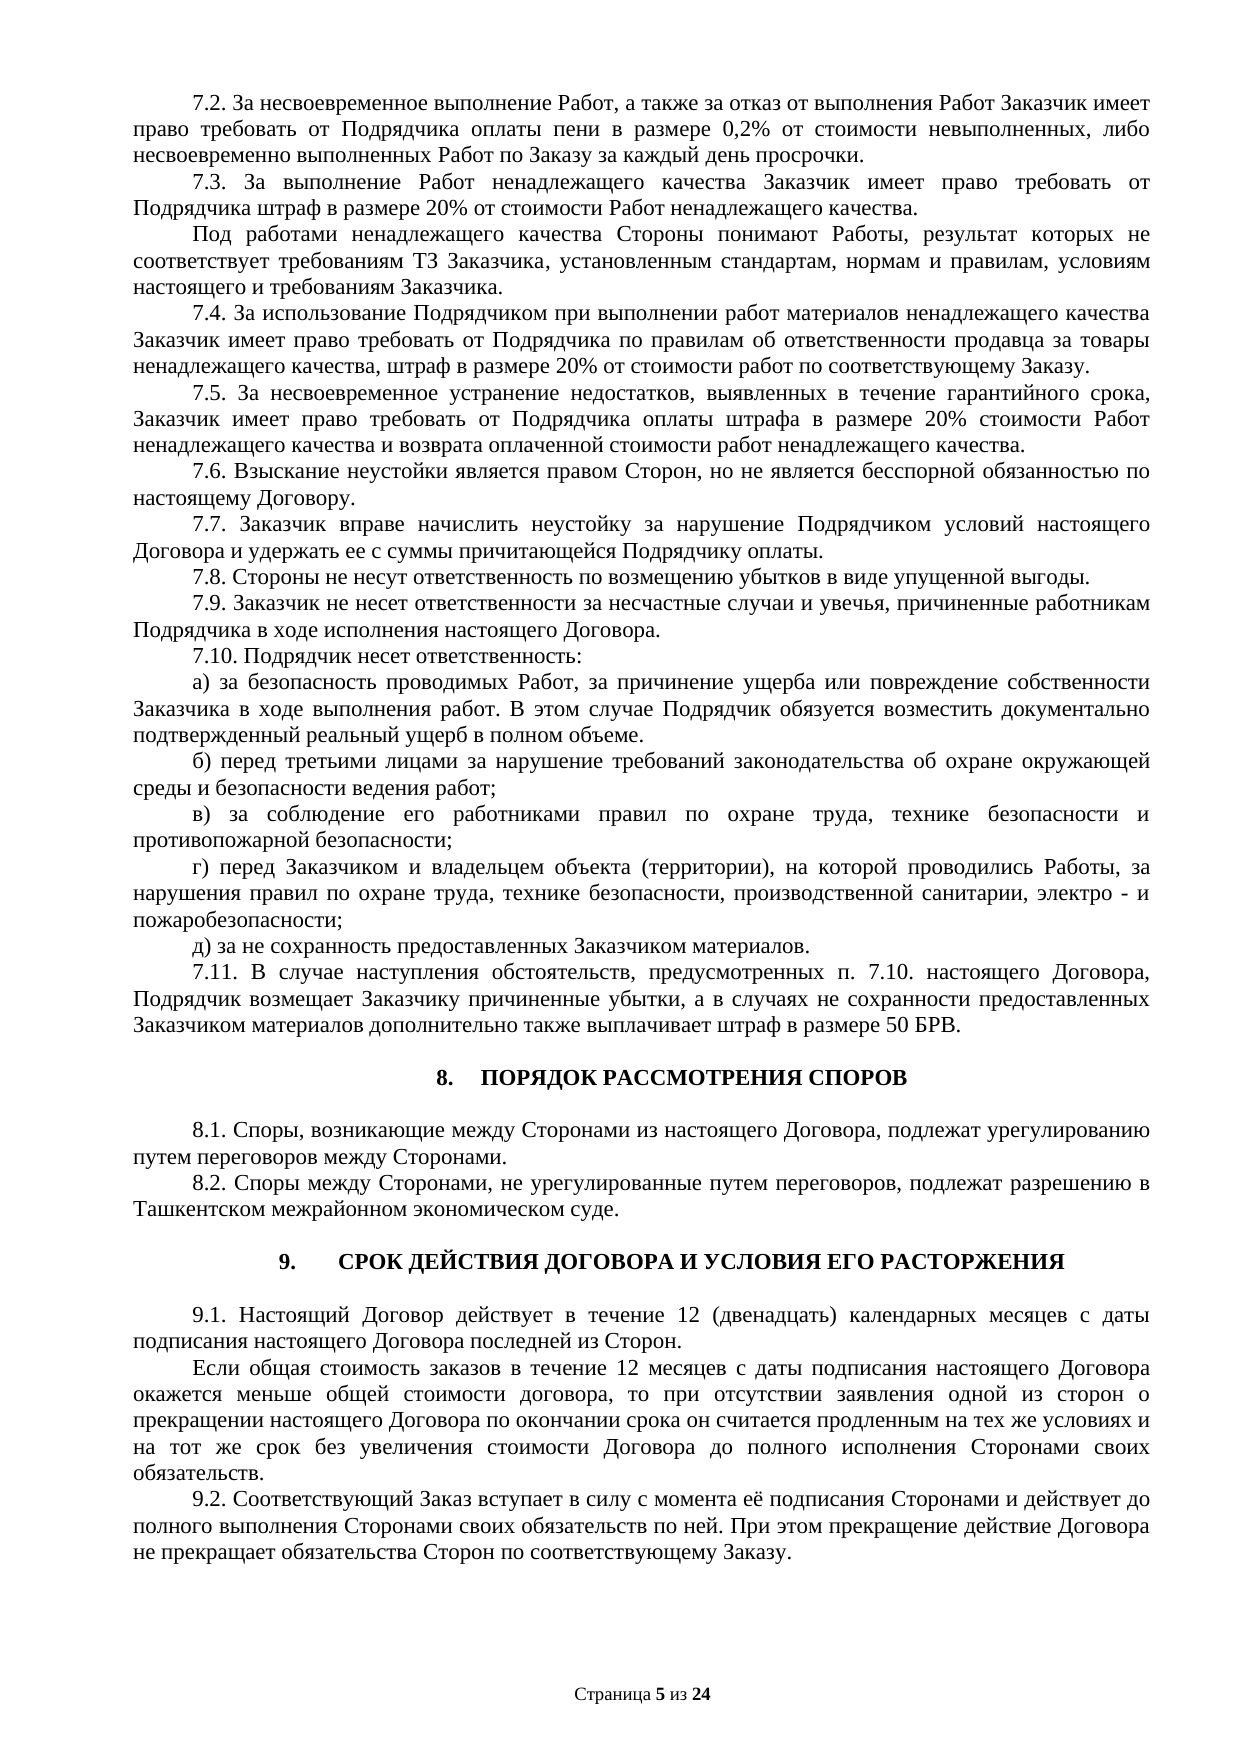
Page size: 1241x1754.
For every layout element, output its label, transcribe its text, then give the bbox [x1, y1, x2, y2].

text 7.8. Стороны не несут ответственность по возмещению убытков в виде упущенной выгоды. [133, 563, 1152, 589]
list ПОРЯДОК РАССМОТРЕНИЯ СПОРОВ [133, 1064, 1152, 1090]
text д) за не сохранность предоставленных Заказчиком материалов. [133, 932, 1152, 958]
text 8.2. Споры между Сторонами, не урегулированные путем переговоров, подлежат разрешению в Ташкентском межрайонном экономическом суде. [133, 1169, 1152, 1222]
text 9.2. Соответствующий Заказ вступает в силу с момента её подписания Сторонами и действует до полного выполнения Сторонами своих обязательств по ней. При этом прекращение действие Договора не прекращает обязательства Сторон по соответствующему Заказу. [133, 1485, 1152, 1564]
text 7.11. В случае наступления обстоятельств, предусмотренных п. 7.10. настоящего Договора, Подрядчик возмещает Заказчику причиненные убытки, а в случаях не сохранности предоставленных Заказчиком материалов дополнительно также выплачивает штраф в размере 50 БРВ. [133, 958, 1152, 1037]
text 7.7. Заказчик вправе начислить неустойку за нарушение Подрядчиком условий настоящего Договора и удержать ее с суммы причитающейся Подрядчику оплаты. [133, 510, 1152, 563]
text 8.1. Споры, возникающие между Сторонами из настоящего Договора, подлежат урегулированию путем переговоров между Сторонами. [133, 1116, 1152, 1169]
text б) перед третьими лицами за нарушение требований законодательства об охране окружающей среды и безопасности ведения работ; [133, 747, 1152, 800]
text 7.9. Заказчик не несет ответственности за несчастные случаи и увечья, причиненные работникам Подрядчика в ходе исполнения настоящего Договора. [133, 589, 1152, 642]
text 7.10. Подрядчик несет ответственность: [133, 642, 1152, 668]
text г) перед Заказчиком и владельцем объекта (территории), на которой проводились Работы, за нарушения правил по охране труда, технике безопасности, производственной санитарии, электро - и пожаробезопасности; [133, 853, 1152, 932]
text 7.6. Взыскание неустойки является правом Сторон, но не является бесспорной обязанностью по настоящему Договору. [133, 458, 1152, 510]
text а) за безопасность проводимых Работ, за причинение ущерба или повреждение собственности Заказчика в ходе выполнения работ. В этом случае Подрядчик обязуется возместить документально подтвержденный реальный ущерб в полном объеме. [133, 668, 1152, 747]
text Под работами ненадлежащего качества Стороны понимают Работы, результат которых не соответствует требованиям ТЗ Заказчика, установленным стандартам, нормам и правилам, условиям настоящего и требованиям Заказчика. [133, 220, 1152, 299]
text 7.2. За несвоевременное выполнение Работ, а также за отказ от выполнения Работ Заказчик имеет право требовать от Подрядчика оплаты пени в размере 0,2% от стоимости невыполненных, либо несвоевременно выполненных Работ по Заказу за каждый день просрочки. [133, 89, 1152, 168]
text в) за соблюдение его работниками правил по охране труда, технике безопасности и противопожарной безопасности; [133, 800, 1152, 853]
text 9.1. Настоящий Договор действует в течение 12 (двенадцать) календарных месяцев с даты подписания настоящего Договора последней из Сторон. [133, 1301, 1152, 1354]
text 7.5. За несвоевременное устранение недостатков, выявленных в течение гарантийного срока, Заказчик имеет право требовать от Подрядчика оплаты штрафа в размере 20% стоимости Работ ненадлежащего качества и возврата оплаченной стоимости работ ненадлежащего качества. [133, 378, 1152, 458]
list СРОК ДЕЙСТВИЯ ДОГОВОРА И УСЛОВИЯ ЕГО РАСТОРЖЕНИЯ [133, 1248, 1152, 1274]
text Если общая стоимость заказов в течение 12 месяцев с даты подписания настоящего Договора окажется меньше общей стоимости договора, то при отсутствии заявления одной из сторон о прекращении настоящего Договора по окончании срока он считается продленным на тех же условиях и на тот же срок без увеличения стоимости Договора до полного исполнения Сторонами своих обязательств. [133, 1354, 1152, 1485]
text 7.4. За использование Подрядчиком при выполнении работ материалов ненадлежащего качества Заказчик имеет право требовать от Подрядчика по правилам об ответственности продавца за товары ненадлежащего качества, штраф в размере 20% от стоимости работ по соответствующему Заказу. [133, 299, 1152, 378]
text 7.3. За выполнение Работ ненадлежащего качества Заказчик имеет право требовать от Подрядчика штраф в размере 20% от стоимости Работ ненадлежащего качества. [133, 168, 1152, 220]
